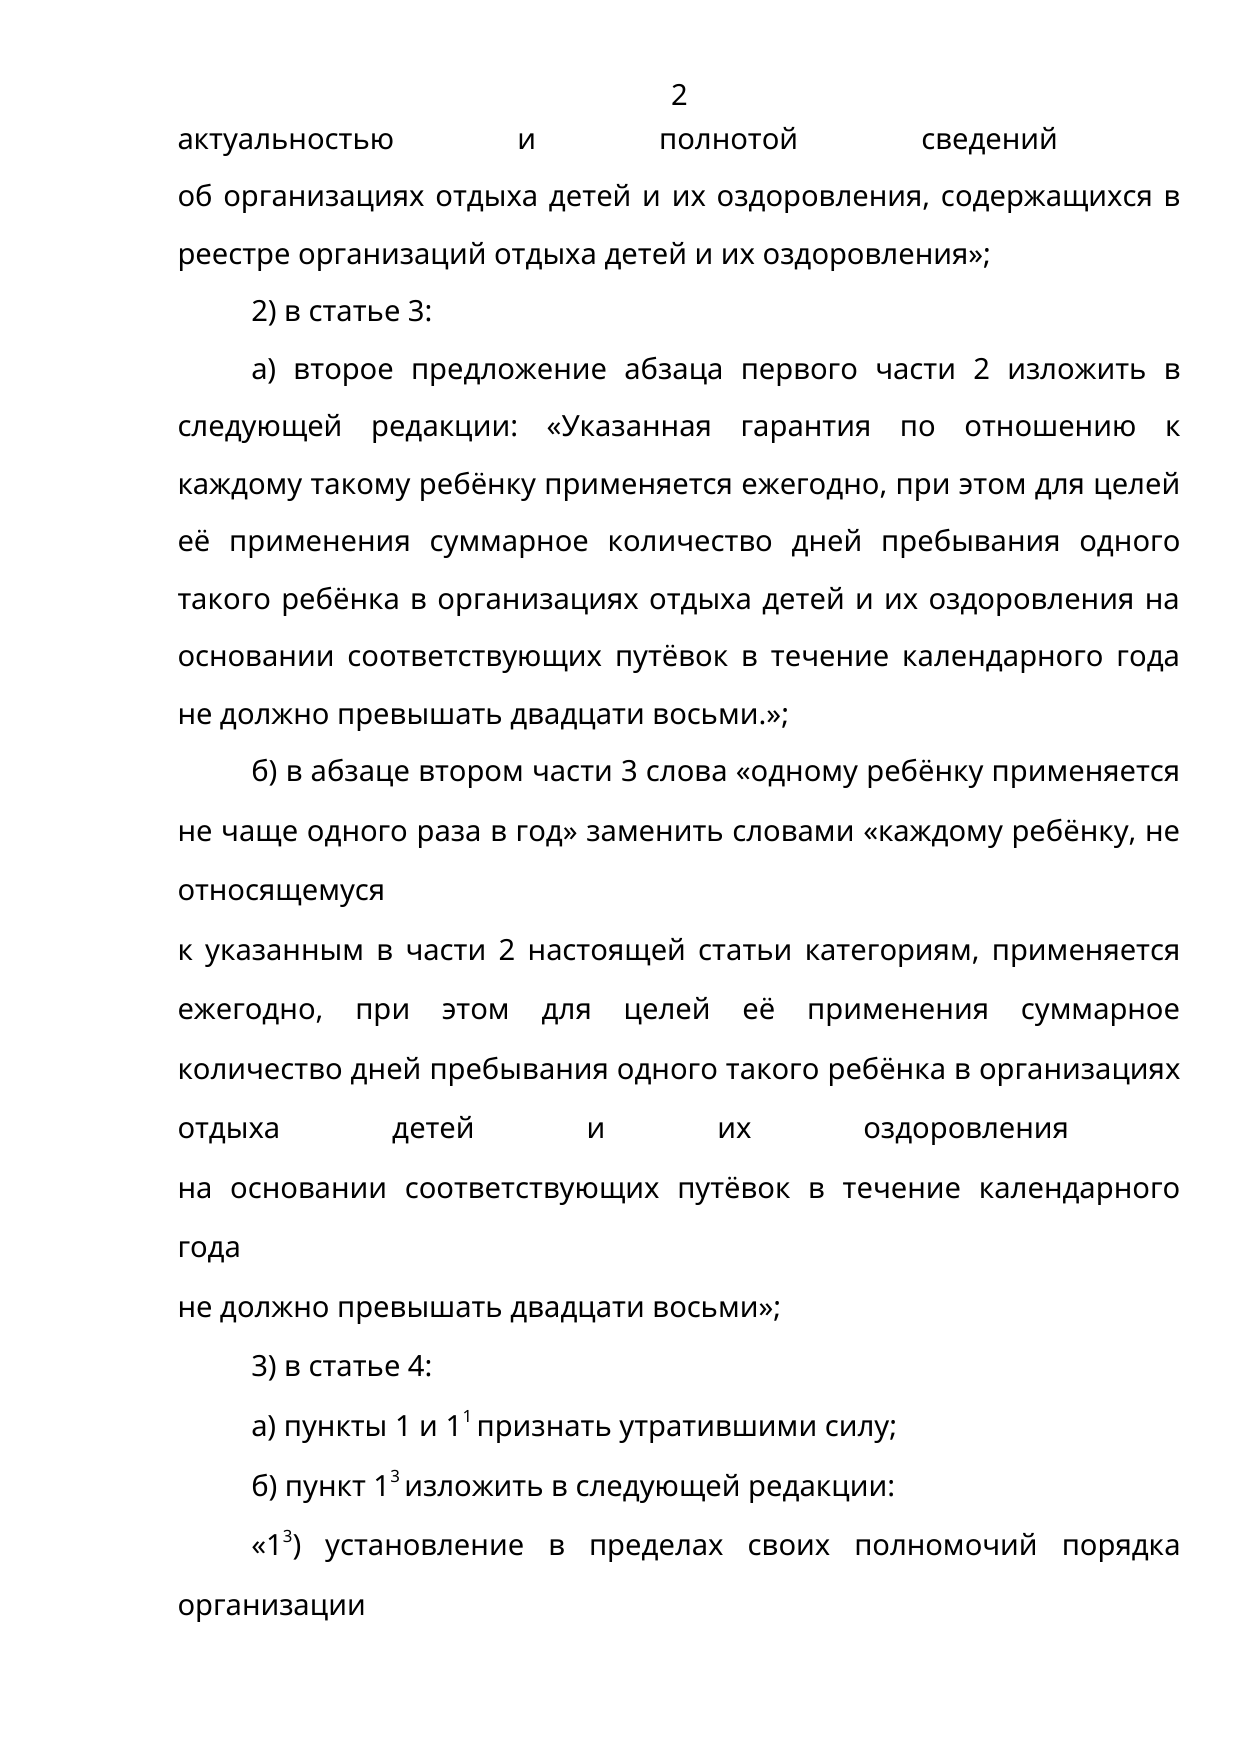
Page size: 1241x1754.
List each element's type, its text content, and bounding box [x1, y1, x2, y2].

text а) пункты 1 и 11 признать утратившими силу; [177, 1405, 1181, 1444]
text б) пункт 13 изложить в следующей редакции: [177, 1465, 1181, 1504]
text 2) в статье 3: [177, 291, 1181, 330]
text 3) в статье 4: [177, 1345, 1181, 1385]
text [177, 118, 1181, 273]
text б) в абзаце втором части 3 слова «одному ребёнку применяется не чаще одного раза в год» заменить словами «каждому ребёнку, не относящемуся к указанным в части 2 настоящей статьи категориям, применяется ежегодно, при этом для целей её применения суммарное количество дней пребывания одного такого ребёнка в организациях отдыха детей и их оздоровления на основании соответствующих путёвок в течение календарного года не должно превышать двадцати восьми»; [177, 751, 1181, 1326]
text а) второе предложение абзаца первого части 2 изложить в следующей редакции: «Указанная гарантия по отношению к каждому такому ребёнку применяется ежегодно, при этом для целей её применения суммарное количество дней пребывания одного такого ребёнка в организациях отдыха детей и их оздоровления на основании соответствующих путёвок в течение календарного года не должно превышать двадцати восьми.»; [177, 348, 1181, 733]
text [177, 1525, 1181, 1624]
